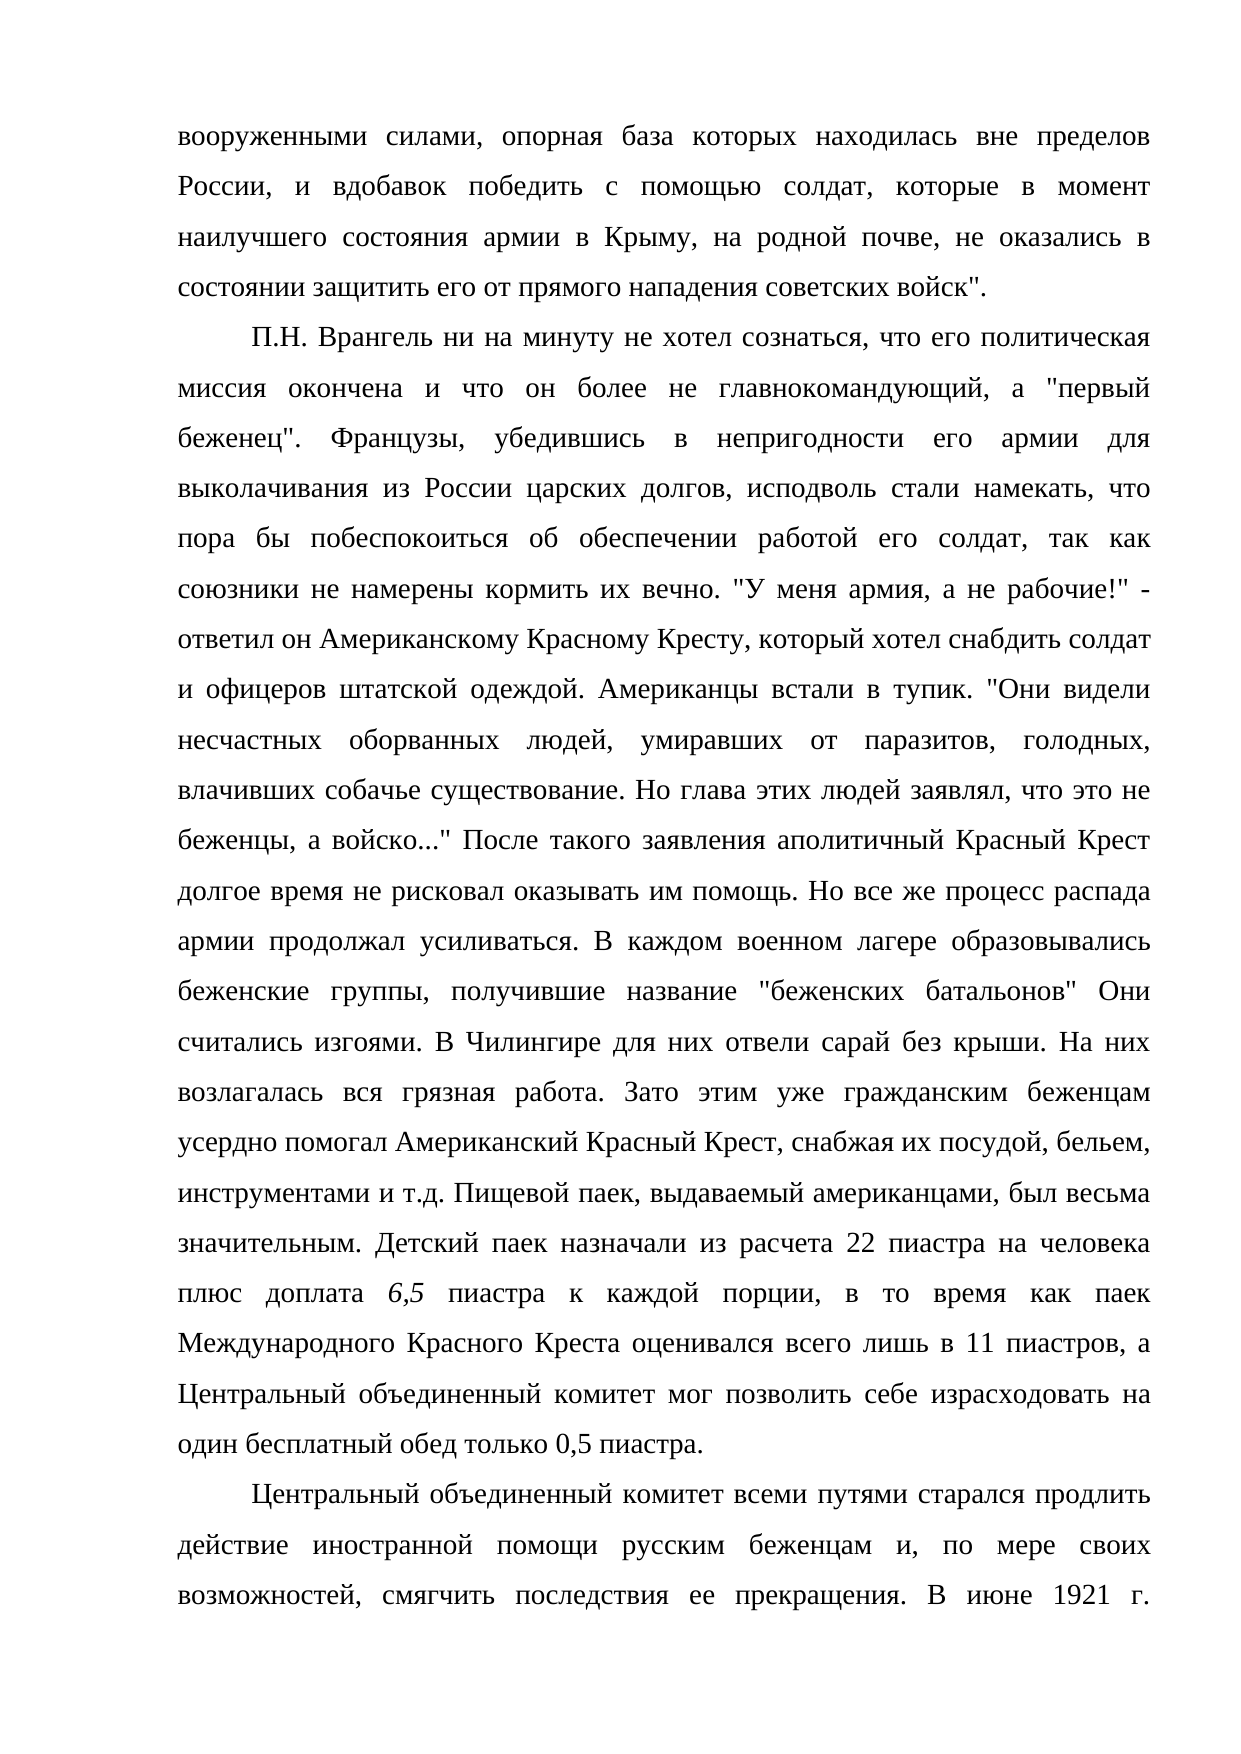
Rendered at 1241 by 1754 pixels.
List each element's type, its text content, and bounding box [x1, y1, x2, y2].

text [177, 1477, 1152, 1611]
text П.Н. Врангель ни на минуту не хотел сознаться, что его политическая миссия окончена и что он более не главнокомандующий, а "первый беженец". Французы, убедившись в непригодности его армии для выколачивания из России царских долгов, исподволь стали намекать, что пора бы побеспокоиться об обеспечении работой его солдат, так как союзники не намерены кормить их вечно. "У меня армия, а не рабочие!" - ответил он Американскому Красному Кресту, который хотел снабдить солдат и офицеров штатской одеждой. Американцы встали в тупик. "Они видели несчастных оборванных людей, умиравших от паразитов, голодных, влачивших собачье существование. Но глава этих людей заявлял, что это не беженцы, а войско..." После такого заявления аполитичный Красный Крест долгое время не рисковал оказывать им помощь. Но все же процесс распада армии продолжал усиливаться. В каждом военном лагере образовывались беженские группы, получившие название "беженских батальонов" Они считались изгоями. В Чилингире для них отвели сарай без крыши. На них возлагалась вся грязная работа. Зато этим уже гражданским беженцам усердно помогал Американский Красный Крест, снабжая их посудой, бельем, инструментами и т.д. Пищевой паек, выдаваемый американцами, был весьма значительным. Детский паек назначали из расчета 22 пиастра на человека плюс доплата 6,5 пиастра к каждой порции, в то время как паек Международного Красного Креста оценивался всего лишь в 11 пиастров, а Центральный объединенный комитет мог позволить себе израсходовать на один бесплатный обед только 0,5 пиастра. [177, 319, 1152, 1460]
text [177, 118, 1152, 303]
